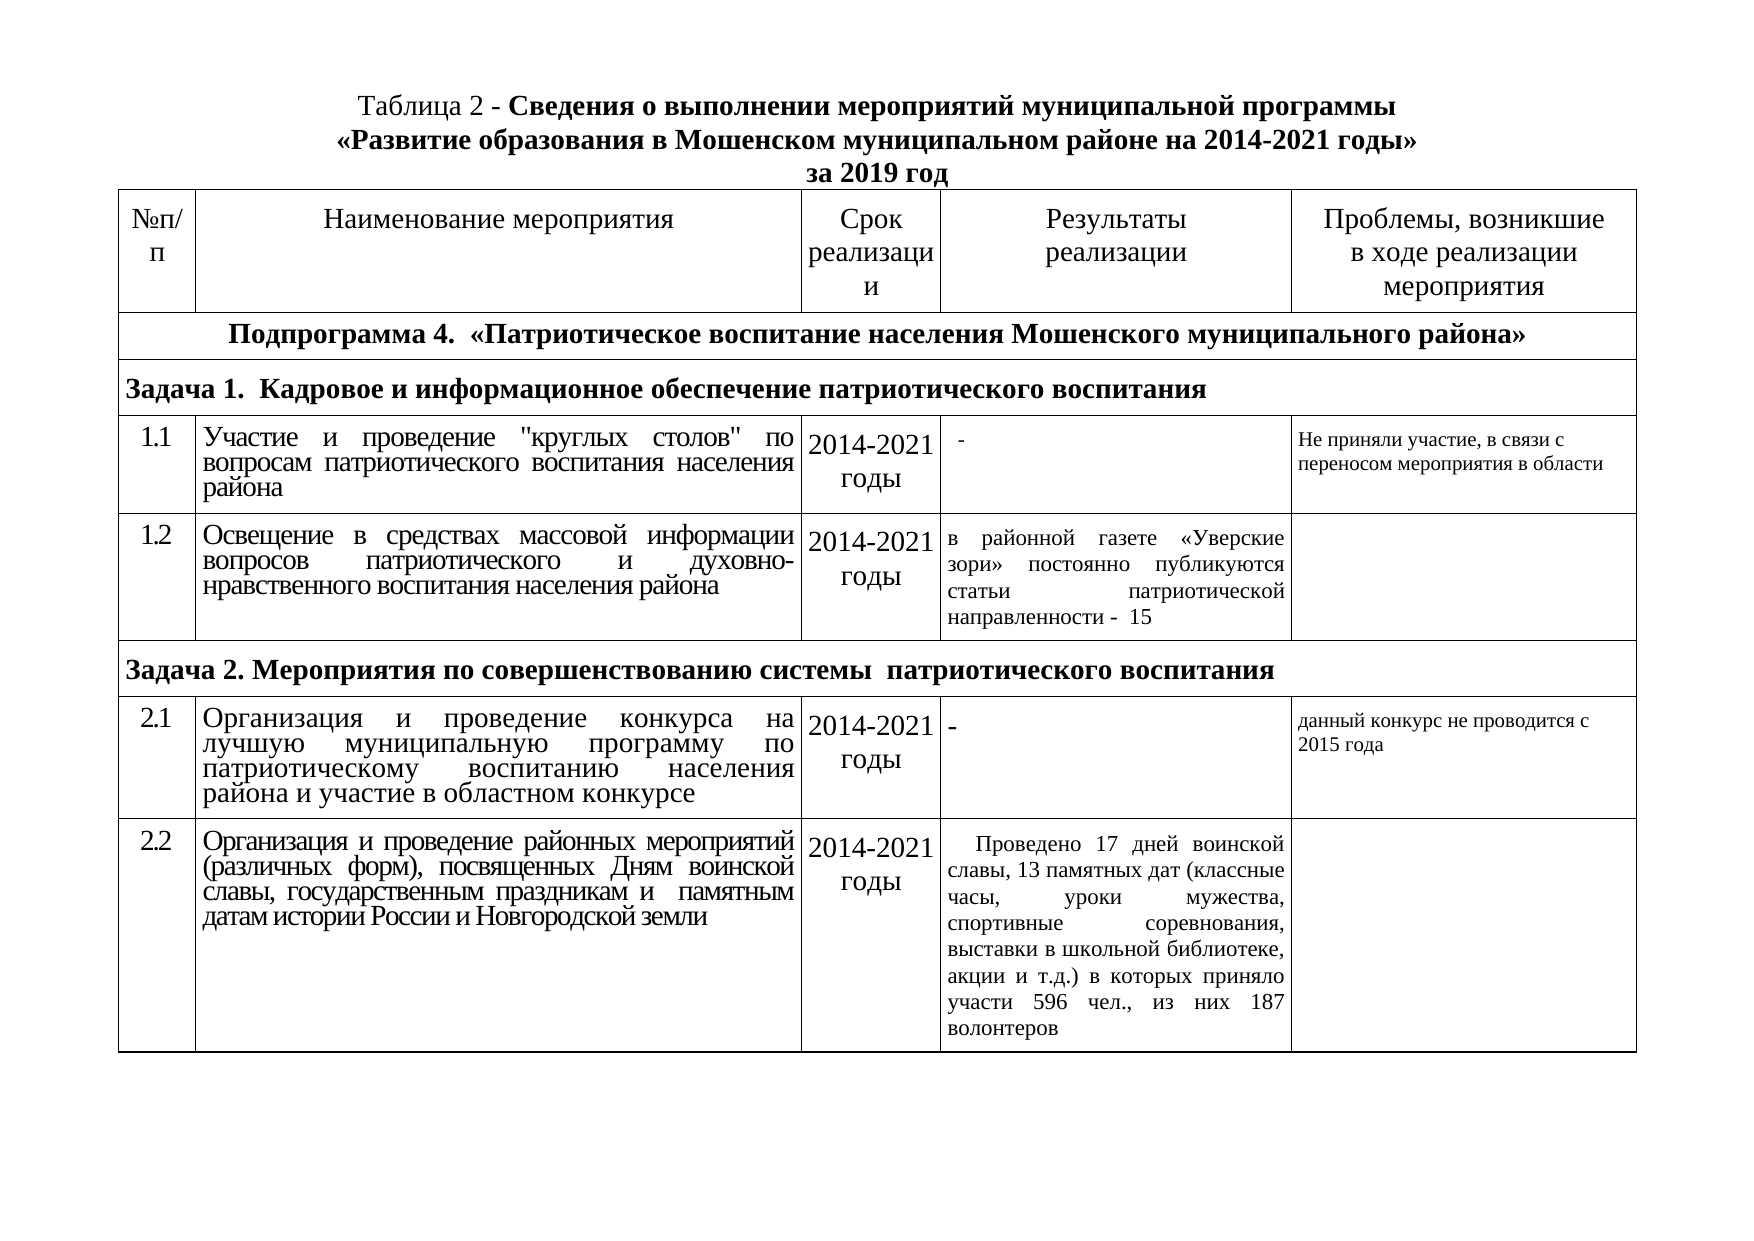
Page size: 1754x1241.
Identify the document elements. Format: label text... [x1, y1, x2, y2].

table_cell 2014-2021 годы [802, 416, 940, 512]
table_cell Организация и проведение районных мероприятий (различных форм), посвященных Дням воинской славы, государственным праздникам и памятным датам истории России и Новгородской земли [196, 819, 801, 1051]
table_cell 2014-2021 годы [802, 514, 940, 640]
table_cell [1292, 514, 1636, 640]
table_cell Организация и проведение конкурса на лучшую муниципальную программу по патриотическому воспитанию населения района и участие в областном конкурсе [196, 697, 801, 818]
table_cell 2.1 [119, 697, 195, 818]
table_header №п/п [119, 190, 195, 312]
table_cell 2.2 [119, 819, 195, 1051]
table_cell [1292, 819, 1636, 1051]
table_cell 1.2 [119, 514, 195, 640]
table_cell Участие и проведение "круглых столов" по вопросам патриотического воспитания населения района [196, 416, 801, 512]
text «Развитие образования в Мошенском муниципальном районе на 2014-2021 годы» [118, 122, 1636, 156]
text Таблица 2 - Сведения о выполнении мероприятий муниципальной программы [118, 88, 1636, 122]
table_cell Задача 2. Мероприятия по совершенствованию системы патриотического воспитания [119, 641, 1636, 696]
table_cell 1.1 [119, 416, 195, 512]
table_cell - [941, 416, 1291, 512]
table_header Проблемы, возникшие в ходе реализации мероприятия [1292, 190, 1636, 312]
table_cell Освещение в средствах массовой информации вопросов патриотического и духовно-нравственного воспитания населения района [196, 514, 801, 640]
table_cell - [941, 697, 1291, 818]
table_cell в районной газете «Уверские зори» постоянно публикуются статьи патриотической направленности - 15 [941, 514, 1291, 640]
table_cell Подпрограмма 4. «Патриотическое воспитание населения Мошенского муниципального района» [119, 313, 1636, 359]
table_header Срок реализации [802, 190, 940, 312]
table_header Результаты реализации [941, 190, 1291, 312]
table_cell данный конкурс не проводится с 2015 года [1292, 697, 1636, 818]
table_cell Не приняли участие, в связи с переносом мероприятия в области [1292, 416, 1636, 512]
table_cell 2014-2021 годы [802, 819, 940, 1051]
table_header Наименование мероприятия [196, 190, 801, 312]
table_cell Задача 1. Кадровое и информационное обеспечение патриотического воспитания [119, 360, 1636, 415]
table_cell 2014-2021 годы [802, 697, 940, 818]
text за 2019 год [118, 156, 1636, 189]
table_cell Проведено 17 дней воинской славы, 13 памятных дат (классные часы, уроки мужества, спортивные соревнования, выставки в школьной библиотеке, акции и т.д.) в которых приняло участи 596 чел., из них 187 волонтеров [941, 819, 1291, 1051]
